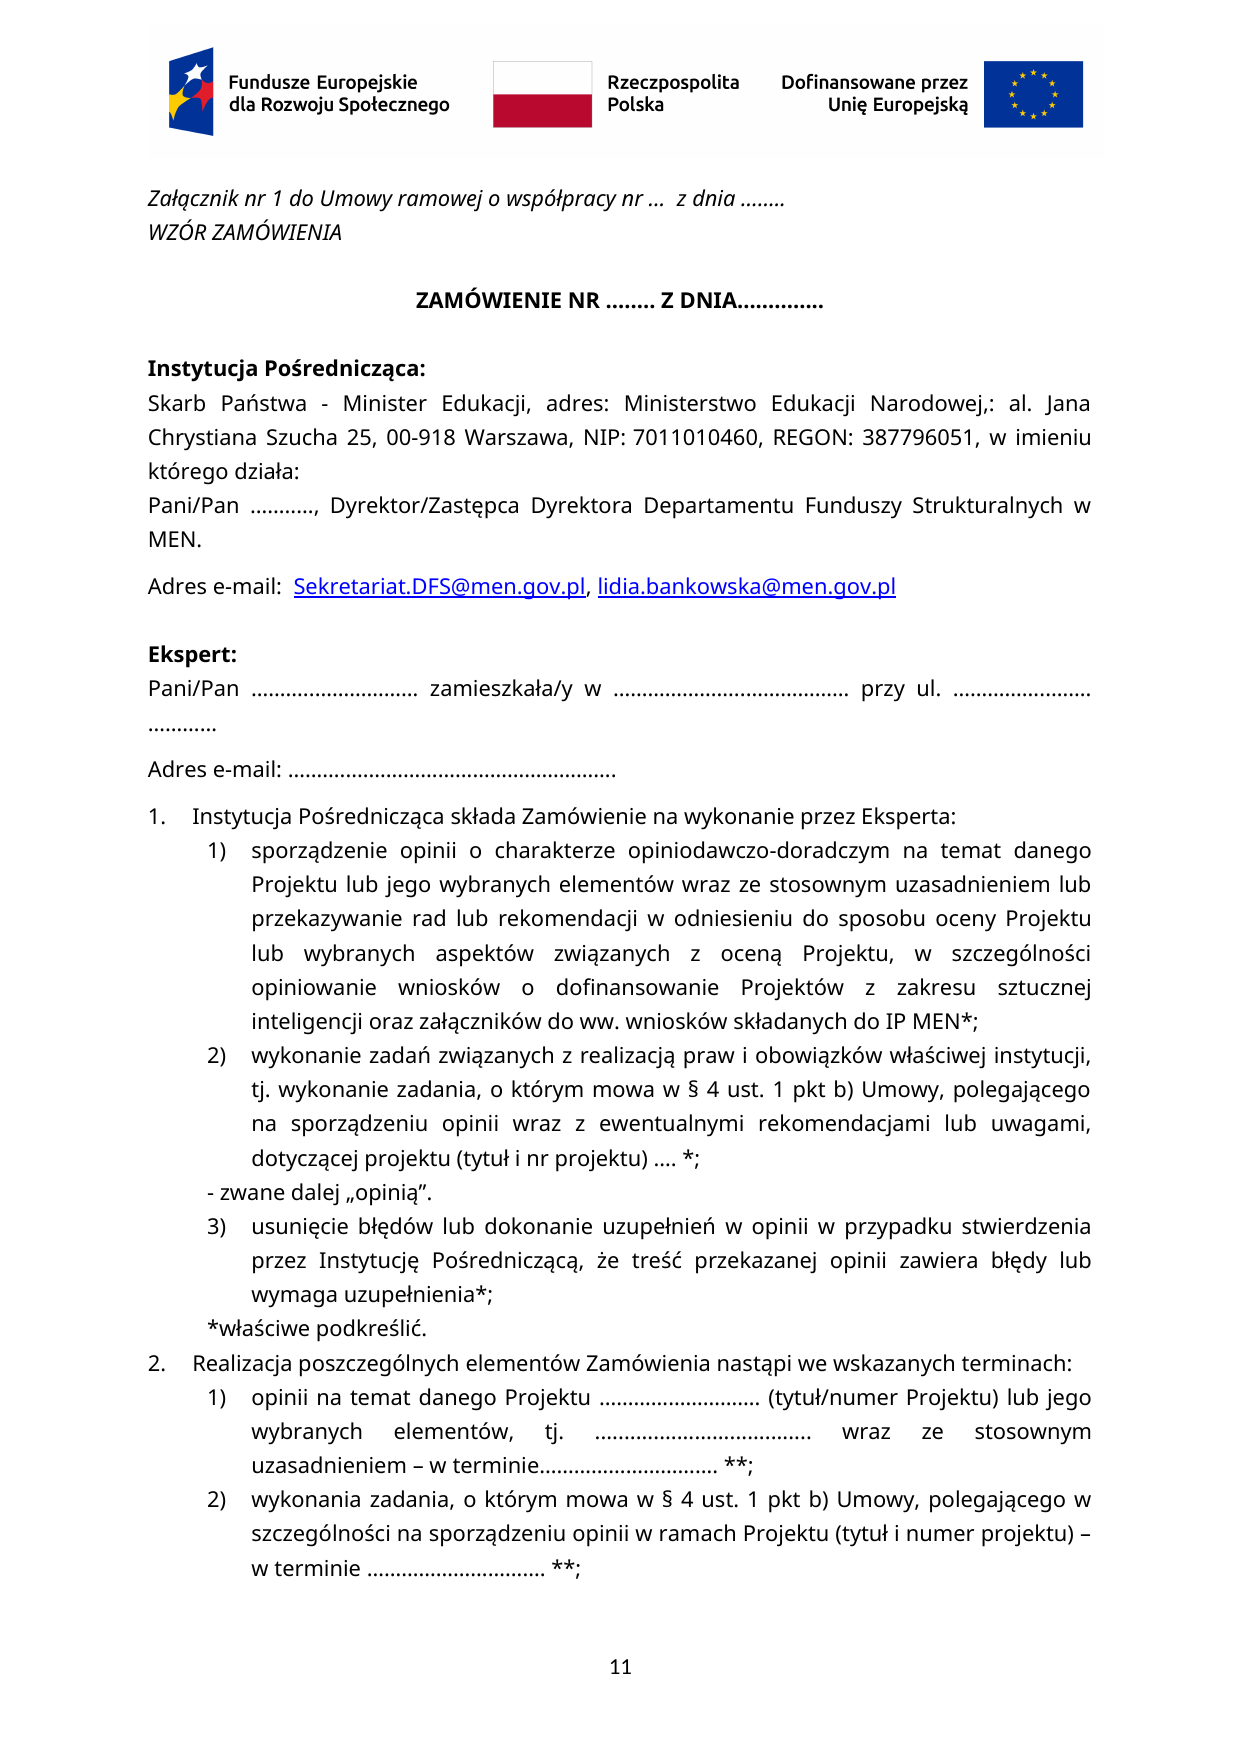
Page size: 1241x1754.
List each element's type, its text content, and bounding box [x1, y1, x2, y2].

text - zwane dalej „opinią”. [207, 1177, 1092, 1207]
text ZAMÓWIENIE NR …….. Z DNIA………….. [148, 285, 1092, 315]
list opinii na temat danego Projektu ………………………. (tytuł/numer Projektu) lub jego wybranych elementów, tj. ..................................... wraz ze stosownym uzasadnieniem – w terminie…………………………. **; [207, 1382, 1092, 1480]
picture [147, 25, 1105, 158]
text Skarb Państwa - Minister Edukacji, adres: Ministerstwo Edukacji Narodowej,: al. Jana Chrystiana Szucha 25, 00-918 Warszawa, NIP: 7011010460, REGON: 387796051, w imieniu którego działa: [148, 388, 1092, 486]
list wykonanie zadań związanych z realizacją praw i obowiązków właściwej instytucji, tj. wykonanie zadania, o którym mowa w § 4 ust. 1 pkt b) Umowy, polegającego na sporządzeniu opinii wraz z ewentualnymi rekomendacjami lub uwagami, dotyczącej projektu (tytuł i nr projektu) …. *; [207, 1040, 1092, 1172]
text Adres e-mail: Sekretariat.DFS@men.gov.pl, lidia.bankowska@men.gov.pl [148, 571, 1092, 601]
list Instytucja Pośrednicząca składa Zamówienie na wykonanie przez Eksperta: [148, 801, 1092, 831]
text Pani/Pan ……..…, Dyrektor/Zastępca Dyrektora Departamentu Funduszy Strukturalnych w MEN. [148, 490, 1092, 554]
list usunięcie błędów lub dokonanie uzupełnień w opinii w przypadku stwierdzenia przez Instytucję Pośredniczącą, że treść przekazanej opinii zawiera błędy lub wymaga uzupełnienia*; [207, 1211, 1092, 1309]
list Realizacja poszczególnych elementów Zamówienia nastąpi we wskazanych terminach: [148, 1348, 1092, 1377]
text Pani/Pan ………..……………… zamieszkała/y w …………………..……………… przy ul. ……………..…….………… [148, 673, 1092, 737]
list wykonania zadania, o którym mowa w § 4 ust. 1 pkt b) Umowy, polegającego w szczególności na sporządzeniu opinii w ramach Projektu (tytuł i numer projektu) – w terminie …………………………. **; [207, 1484, 1092, 1582]
text Adres e-mail: ………..………………………………………. [148, 754, 1092, 784]
text WZÓR ZAMÓWIENIA [148, 217, 1092, 247]
text Instytucja Pośrednicząca: [148, 353, 1092, 383]
text Załącznik nr 1 do Umowy ramowej o współpracy nr … z dnia …….. [148, 183, 1092, 212]
text *właściwe podkreślić. [207, 1313, 1092, 1343]
text Ekspert: [148, 639, 1092, 669]
list sporządzenie opinii o charakterze opiniodawczo-doradczym na temat danego Projektu lub jego wybranych elementów wraz ze stosownym uzasadnieniem lub przekazywanie rad lub rekomendacji w odniesieniu do sposobu oceny Projektu lub wybranych aspektów związanych z oceną Projektu, w szczególności opiniowanie wniosków o dofinansowanie Projektów z zakresu sztucznej inteligencji oraz załączników do ww. wniosków składanych do IP MEN*; [207, 835, 1092, 1036]
